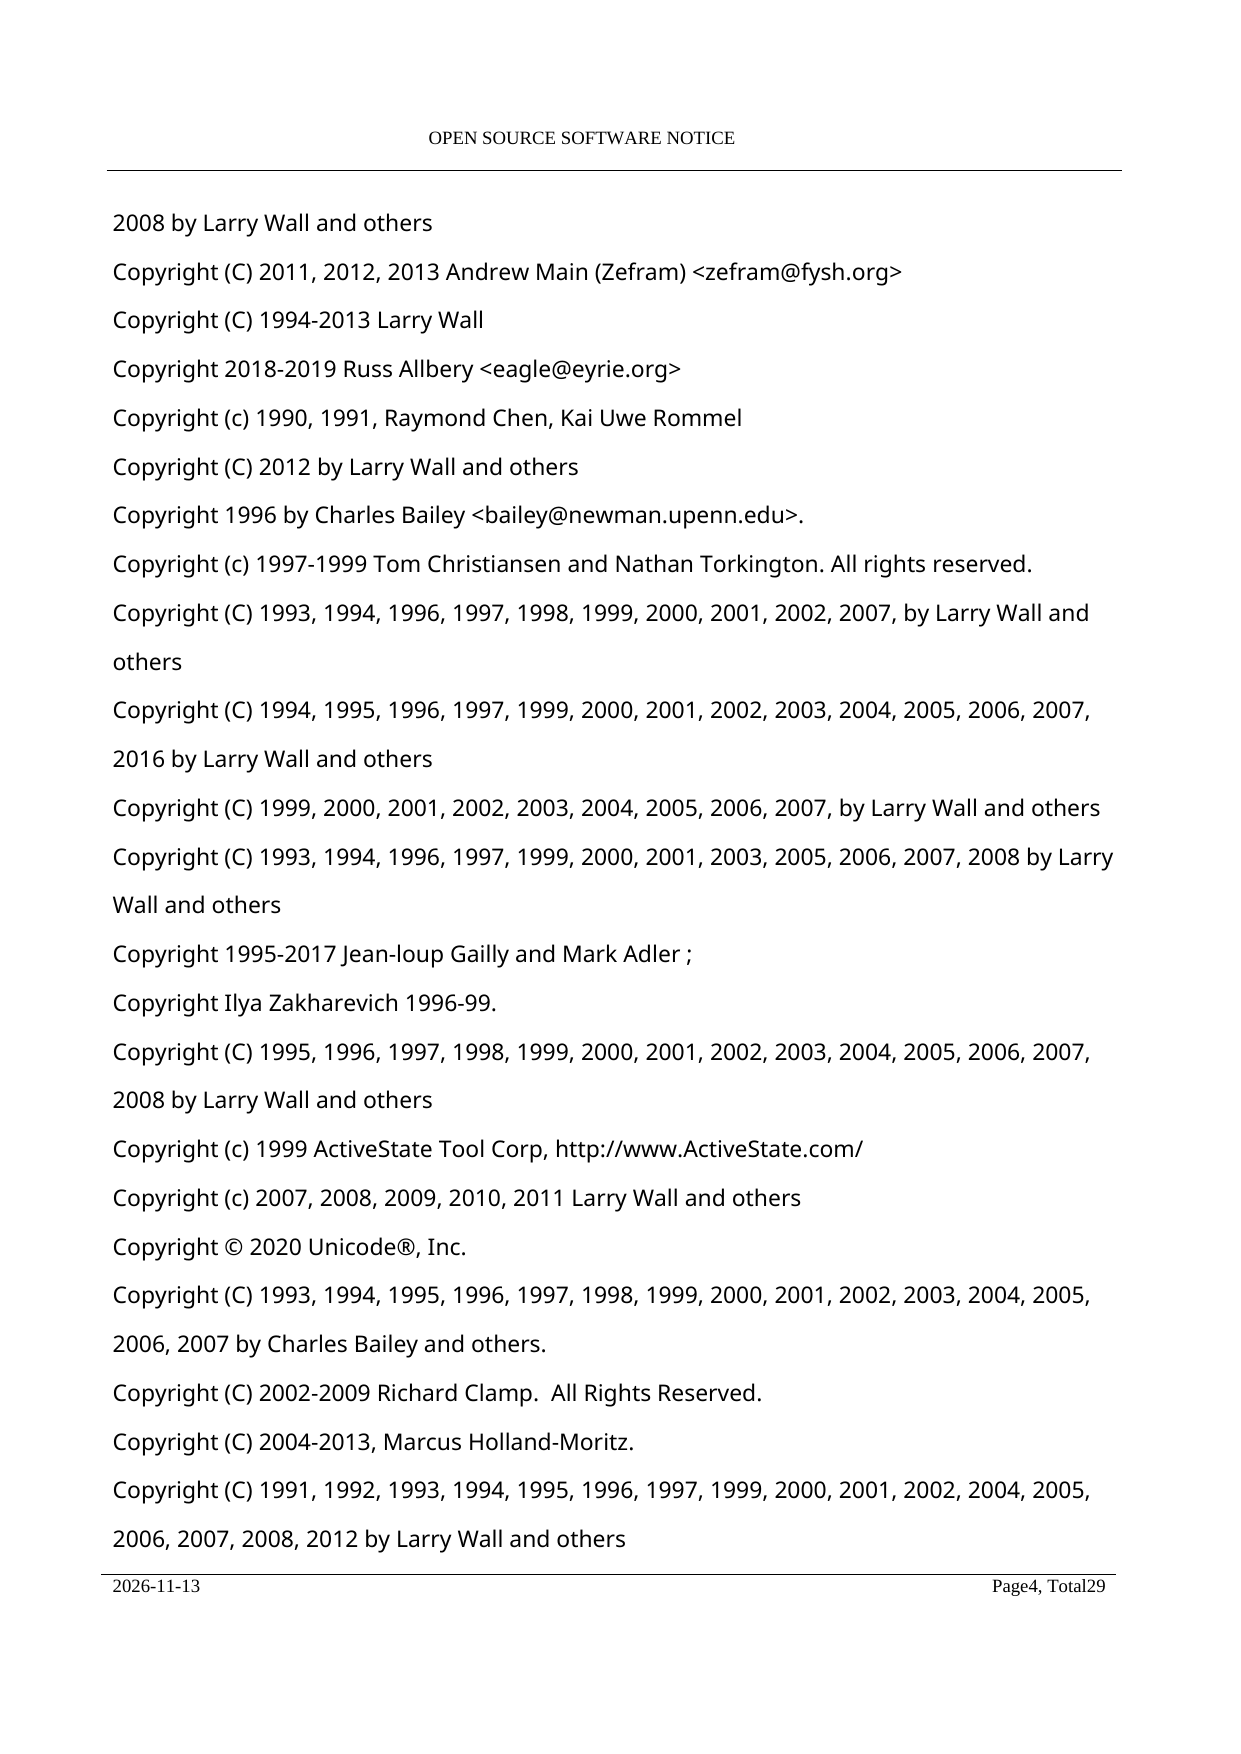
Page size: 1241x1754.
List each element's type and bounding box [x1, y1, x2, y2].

text [112, 206, 1128, 1555]
